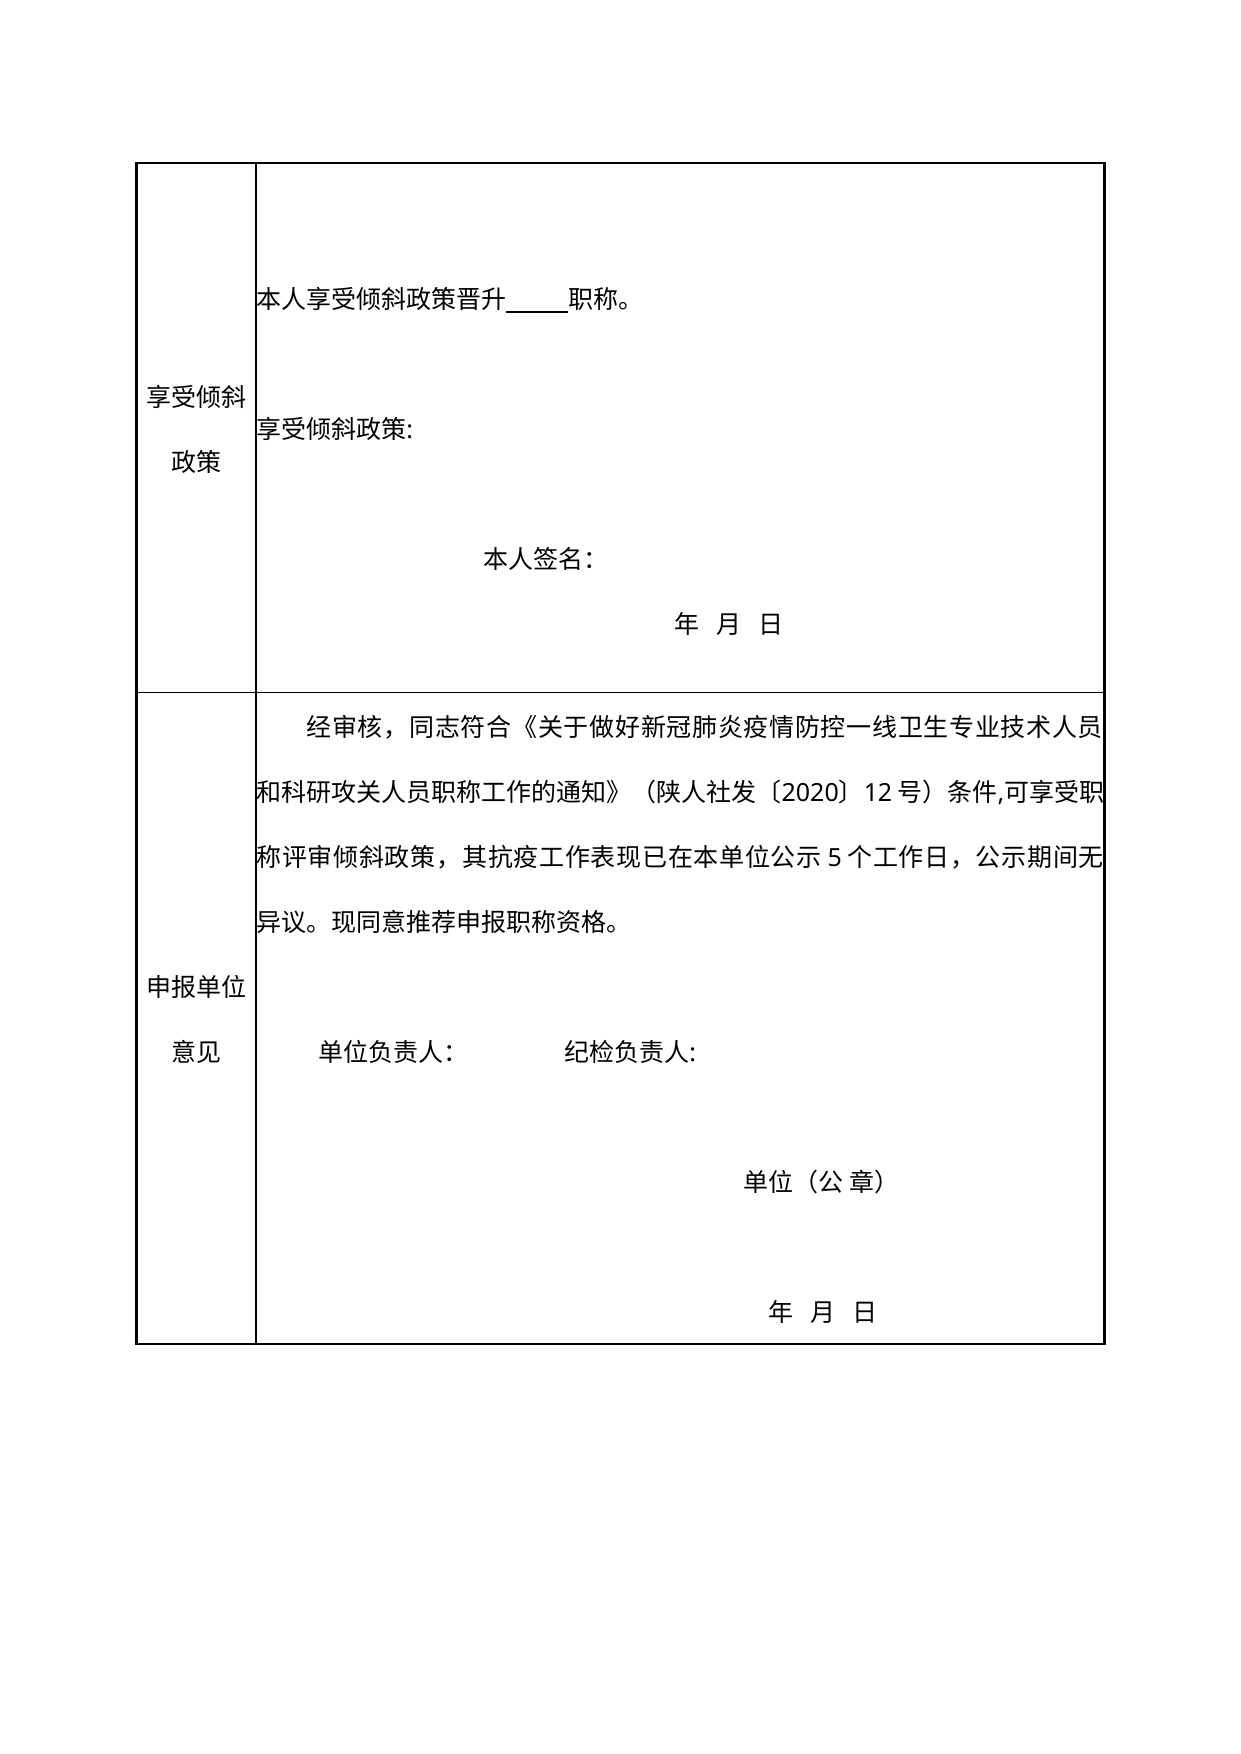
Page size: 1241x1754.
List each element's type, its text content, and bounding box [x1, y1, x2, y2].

table_cell 经审核，同志符合《关于做好新冠肺炎疫情防控一线卫生专业技术人员和科研攻关人员职称工作的通知》（陕人社发〔2020〕12号）条件,可享受职称评审倾斜政策，其抗疫工作表现已在本单位公示5个工作日，公示期间无异议。现同意推荐申报职称资格。 单位负责人： 纪检负责人: 单位（公 章） 年 月 日 [257, 693, 1103, 1343]
table_cell 本人享受倾斜政策晋升 职称。 享受倾斜政策: 本人签名： 年 月 日 [257, 164, 1103, 460]
table_cell 享受倾斜政策 [138, 164, 255, 692]
table_cell 申报单位意见 [138, 693, 255, 1343]
table_cell 本人享受倾斜政策晋升 职称。 享受倾斜政策: 本人签名： 年 月 日 [257, 525, 1103, 692]
